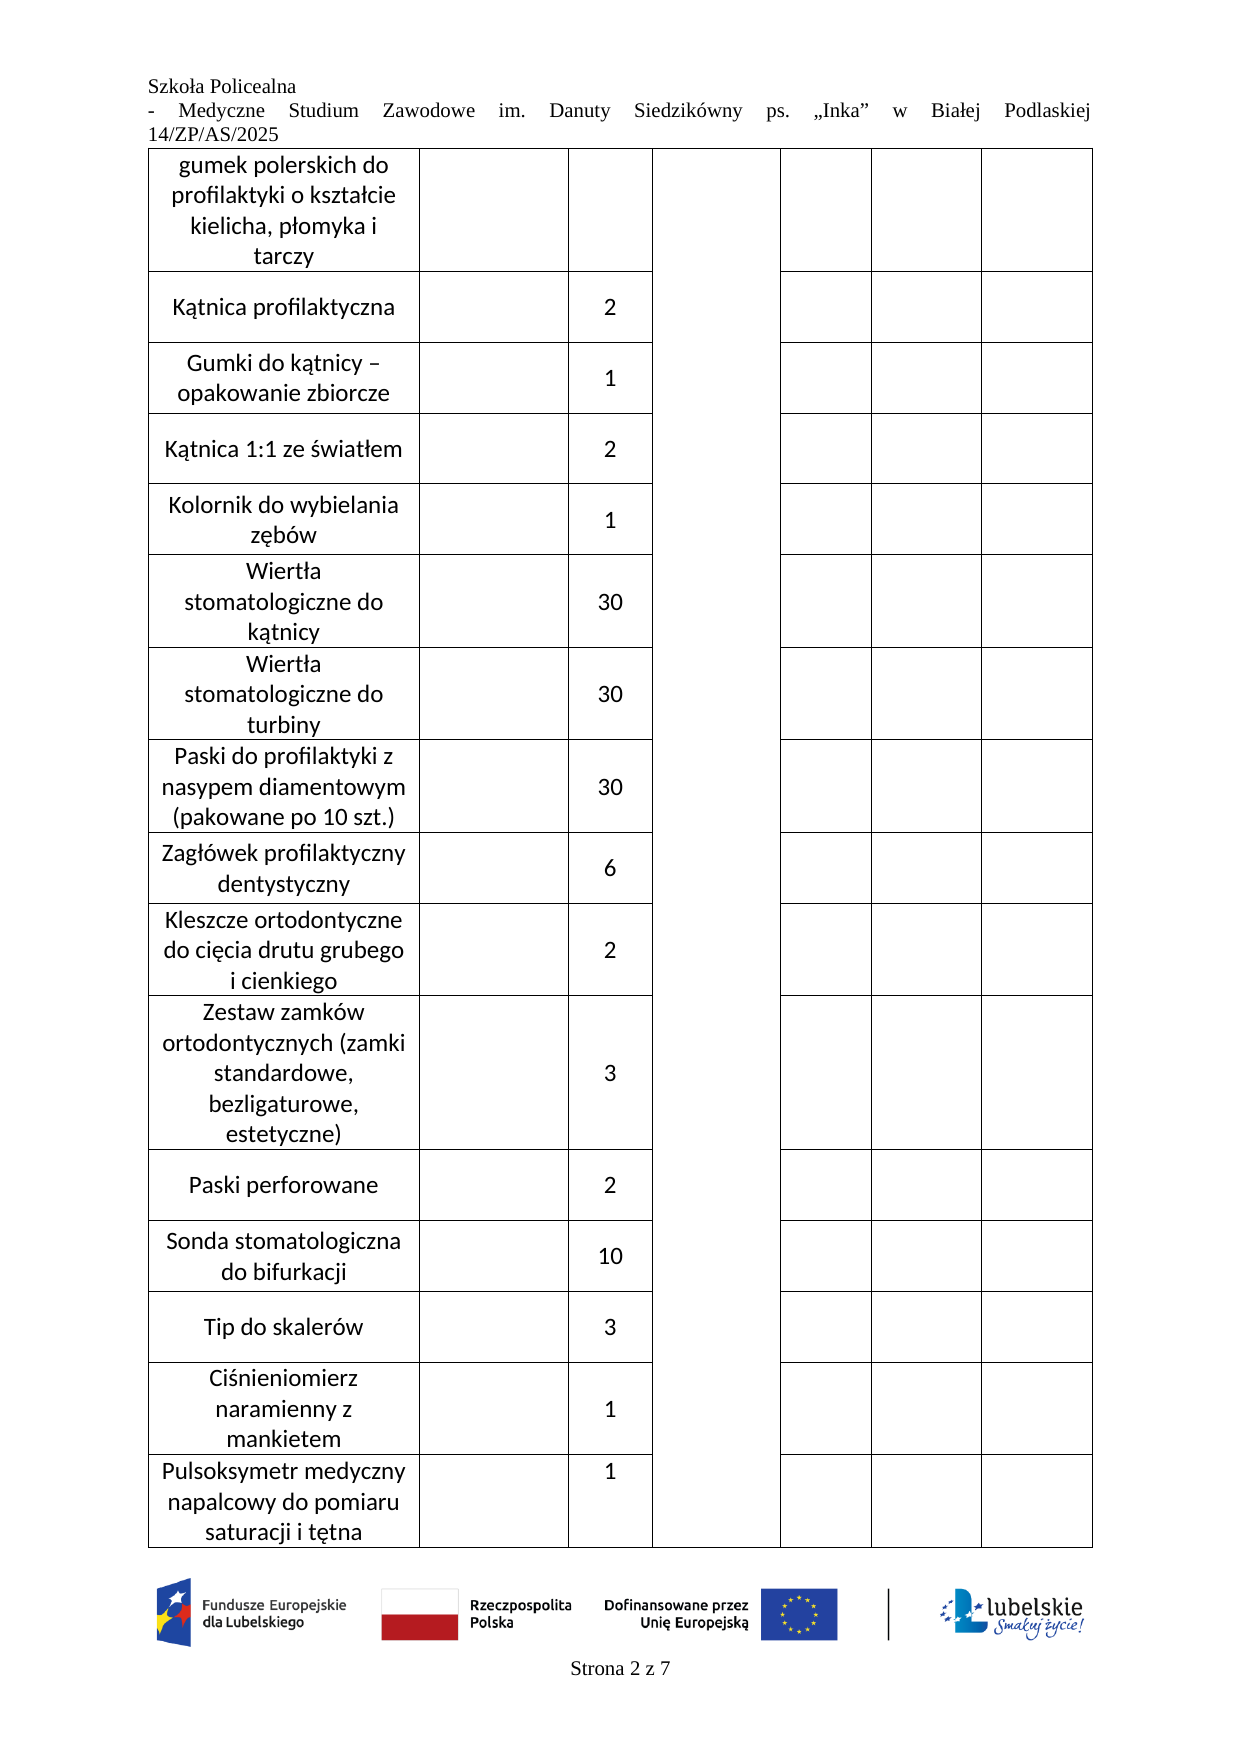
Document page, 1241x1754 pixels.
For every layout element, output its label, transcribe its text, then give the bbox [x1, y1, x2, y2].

table_cell 3 [569, 996, 652, 1149]
table_cell [420, 414, 568, 483]
table_cell 2 [569, 414, 652, 483]
table_cell [982, 996, 1092, 1149]
table_cell [982, 1150, 1092, 1220]
table_cell [420, 904, 568, 995]
table_cell [781, 1221, 871, 1291]
picture [147, 1568, 1093, 1656]
table_cell [872, 1292, 981, 1362]
table_cell 1 [569, 149, 652, 271]
table_cell [982, 1455, 1092, 1547]
table_cell [982, 740, 1092, 832]
table_cell [982, 833, 1092, 903]
table_cell [982, 484, 1092, 554]
table_cell [982, 555, 1092, 647]
table_cell [872, 833, 981, 903]
table_cell [781, 1455, 871, 1547]
table_cell Zestaw zamków ortodontycznych (zamki standardowe, bezligaturowe, estetyczne) [149, 996, 419, 1149]
table_cell 2 [569, 1150, 652, 1220]
table_cell [872, 1221, 981, 1291]
table_cell 30 [569, 555, 652, 647]
table_cell Kolornik do wybielania zębów [149, 484, 419, 554]
table_cell [872, 555, 981, 647]
table_cell [982, 414, 1092, 483]
table_cell Kleszcze ortodontyczne do cięcia drutu grubego i cienkiego [149, 904, 419, 995]
table_cell [872, 996, 981, 1149]
table_cell [420, 484, 568, 554]
table_cell 30 [569, 648, 652, 739]
table_cell [872, 1150, 981, 1220]
table_cell [872, 904, 981, 995]
table_cell 6 [569, 833, 652, 903]
table_cell [420, 149, 568, 271]
table_cell [420, 648, 568, 739]
table_cell 1 [569, 343, 652, 412]
table_cell 1 [569, 1363, 652, 1454]
table_cell [982, 1292, 1092, 1362]
table_cell [781, 1150, 871, 1220]
table_cell 1 [569, 1455, 652, 1547]
table_cell [781, 996, 871, 1149]
table_cell Sonda stomatologiczna do bifurkacji [149, 1221, 419, 1291]
table_cell 3 [569, 1292, 652, 1362]
table_cell Zagłówek profilaktyczny dentystyczny [149, 833, 419, 903]
table_cell Wiertła stomatologiczne do kątnicy [149, 555, 419, 647]
table_cell [781, 149, 871, 271]
table_cell [781, 833, 871, 903]
table_cell [872, 648, 981, 739]
table_cell [781, 1292, 871, 1362]
table_cell Gumki do kątnicy – opakowanie zbiorcze [149, 343, 419, 412]
table_cell [872, 1363, 981, 1454]
table_cell Kątnica profilaktyczna [149, 272, 419, 342]
table_cell Wiertła stomatologiczne do turbiny [149, 648, 419, 739]
table_cell [420, 1221, 568, 1291]
table_cell [420, 833, 568, 903]
table_cell Opakowanie zbiorcze gumek polerskich do profilaktyki o kształcie kielicha, płomyka i tarczy [149, 149, 419, 271]
table_cell [781, 414, 871, 483]
table_cell [872, 149, 981, 271]
table_cell [982, 648, 1092, 739]
table_cell [872, 1455, 981, 1547]
table_cell [872, 272, 981, 342]
table_cell [420, 996, 568, 1149]
table_cell [420, 1455, 568, 1547]
table_cell [982, 904, 1092, 995]
table_cell 2 [569, 272, 652, 342]
table_cell [982, 1363, 1092, 1454]
table_cell [982, 149, 1092, 271]
table_cell 1 [569, 484, 652, 554]
table_cell [982, 343, 1092, 412]
table_cell [781, 343, 871, 412]
table_cell Tip do skalerów [149, 1292, 419, 1362]
table_cell [781, 1363, 871, 1454]
table_cell [872, 343, 981, 412]
table_cell [982, 1221, 1092, 1291]
table_cell Ciśnieniomierz naramienny z mankietem [149, 1363, 419, 1454]
table_cell [872, 740, 981, 832]
table_cell Paski perforowane [149, 1150, 419, 1220]
table_cell 10 [569, 1221, 652, 1291]
table_cell [781, 904, 871, 995]
table_cell [781, 272, 871, 342]
table_cell [872, 414, 981, 483]
table_cell Kątnica 1:1 ze światłem [149, 414, 419, 483]
table_cell Pulsoksymetr medyczny napalcowy do pomiaru saturacji i tętna [149, 1455, 419, 1547]
table_cell 30 [569, 740, 652, 832]
table_cell [420, 272, 568, 342]
table_cell [781, 484, 871, 554]
table_cell [781, 555, 871, 647]
table_cell [420, 1363, 568, 1454]
table_cell [420, 555, 568, 647]
table_cell [781, 648, 871, 739]
table_cell Paski do profilaktyki z nasypem diamentowym (pakowane po 10 szt.) [149, 740, 419, 832]
table_cell [420, 1292, 568, 1362]
table_cell [420, 1150, 568, 1220]
table_cell [872, 484, 981, 554]
table_cell [781, 740, 871, 832]
table_cell 2 [569, 904, 652, 995]
table_cell [982, 272, 1092, 342]
table_cell [420, 343, 568, 412]
table_cell [420, 740, 568, 832]
